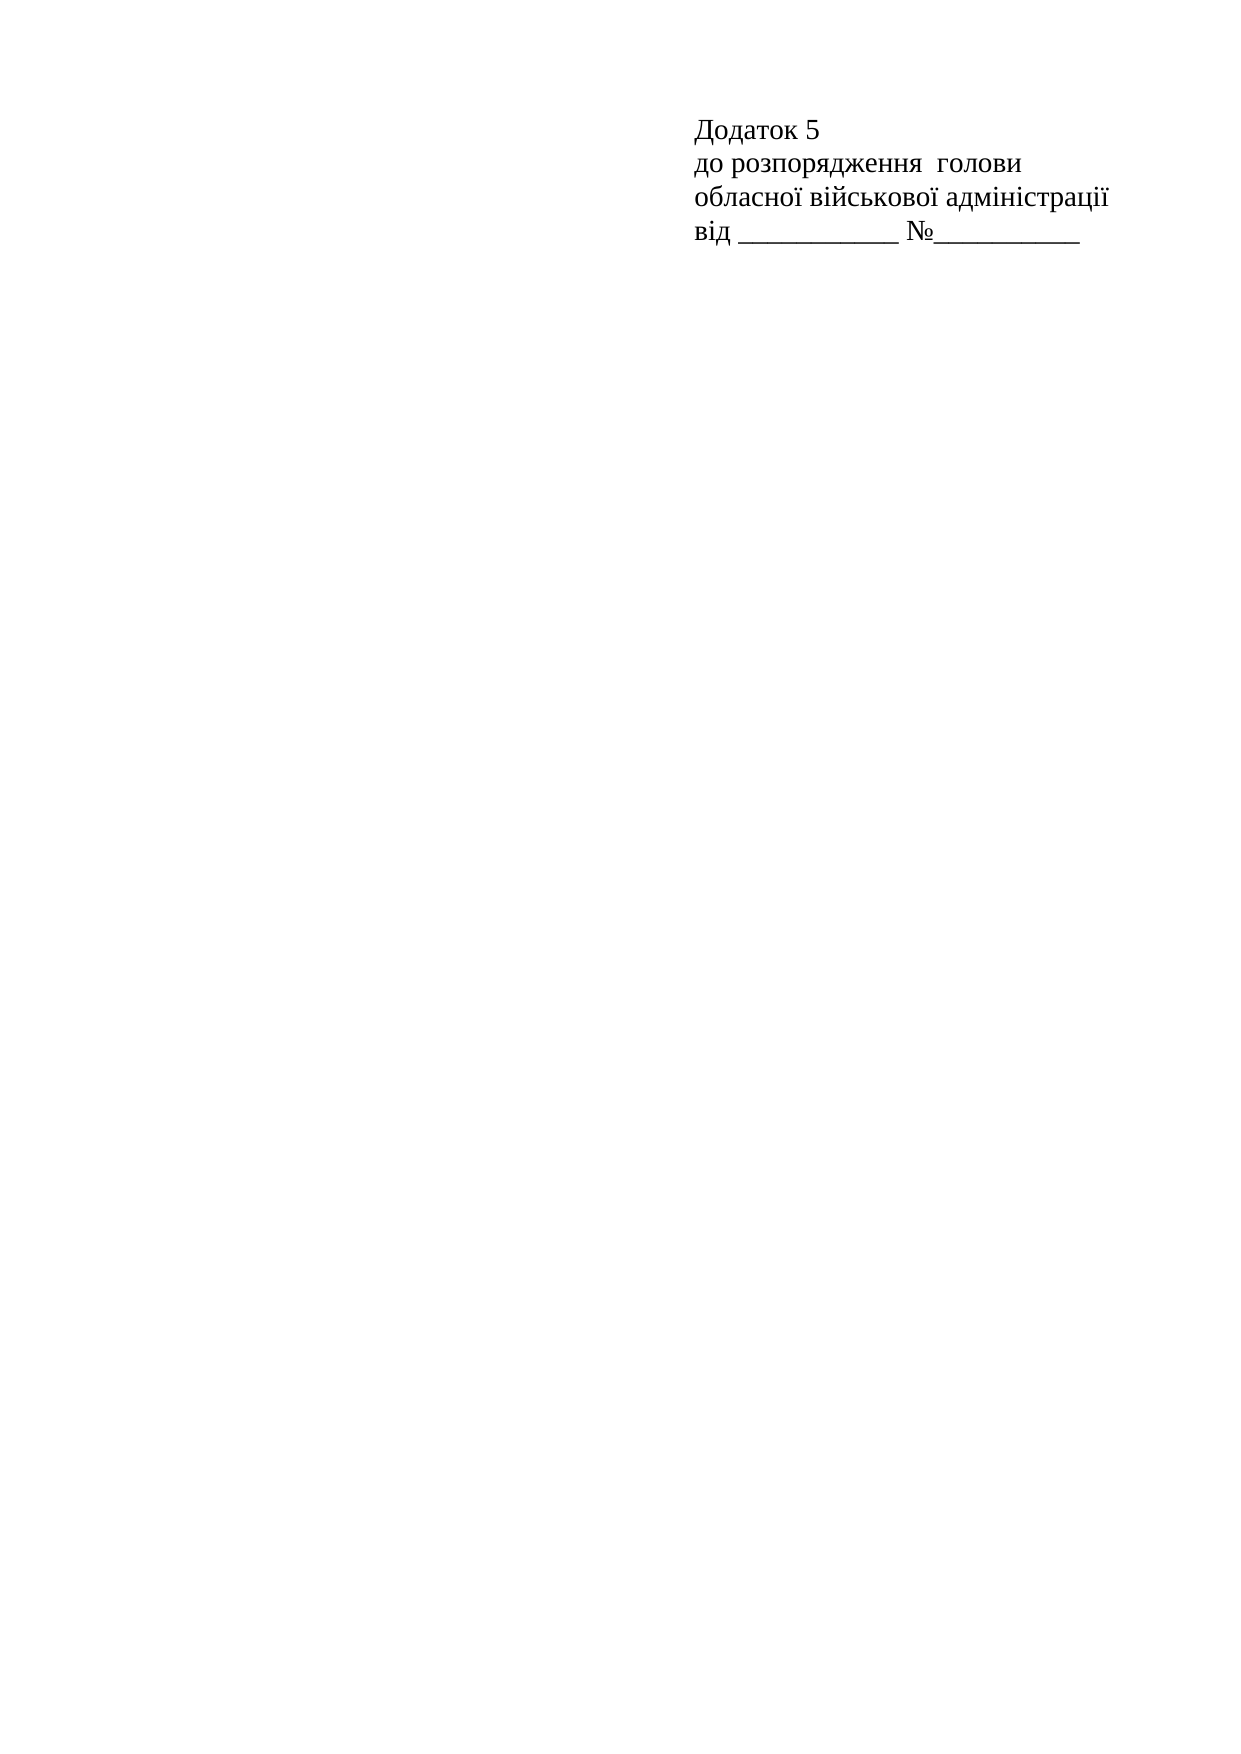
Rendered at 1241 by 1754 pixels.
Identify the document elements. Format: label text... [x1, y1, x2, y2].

text обласної військової адміністрації [694, 179, 1167, 213]
text від ___________ №__________ [620, 213, 1167, 246]
text Додаток 5 [694, 112, 1167, 146]
text до розпорядження голови [694, 146, 1167, 179]
